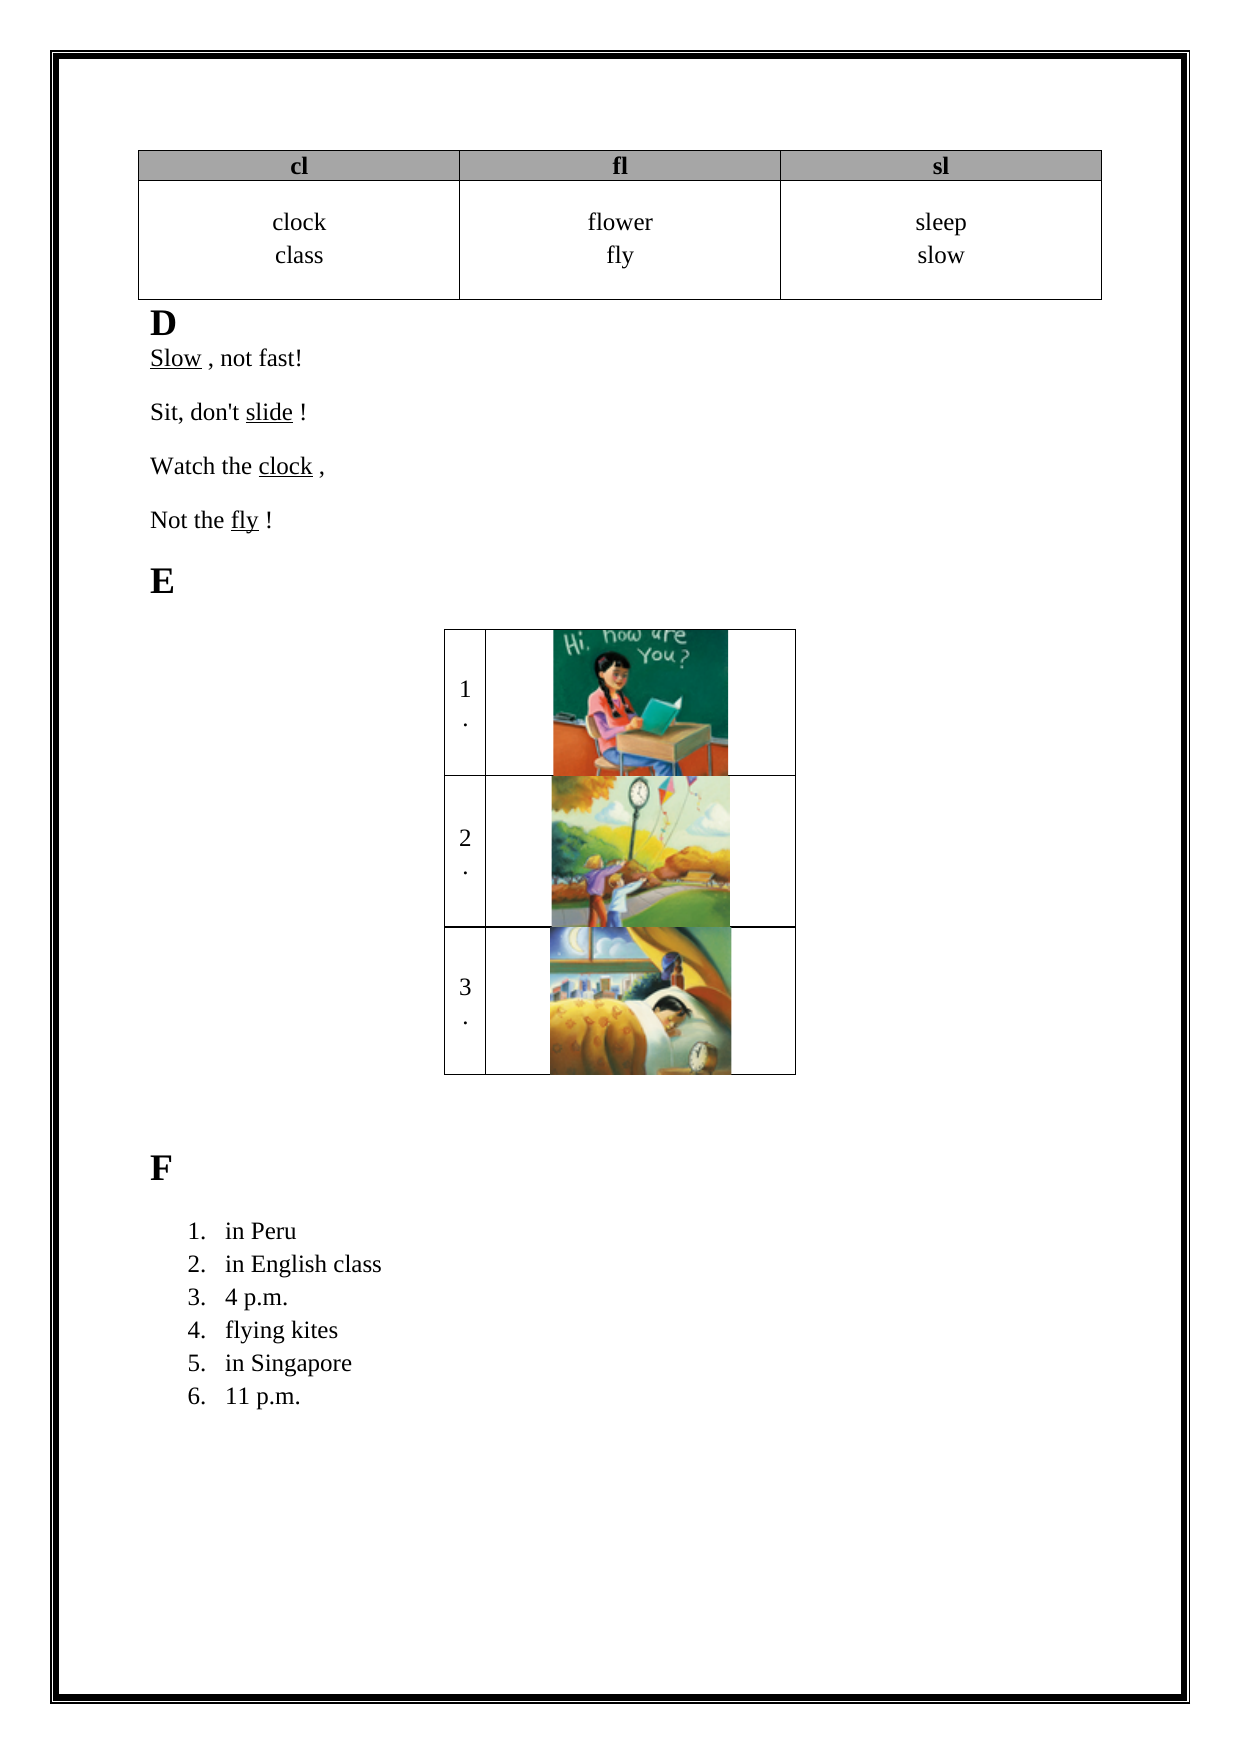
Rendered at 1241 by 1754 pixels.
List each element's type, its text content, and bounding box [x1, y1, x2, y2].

table_cell [486, 928, 550, 1074]
table_cell [730, 776, 795, 926]
text Watch the clock , [150, 451, 1090, 479]
text D [150, 300, 1090, 343]
table_header fl [460, 151, 780, 180]
list 4 p.m. [187, 1282, 1090, 1311]
table_header [729, 630, 795, 775]
table_cell [486, 776, 551, 926]
text E [150, 558, 1090, 602]
picture [550, 630, 732, 1075]
table_header sl [781, 151, 1101, 180]
text Sit, don't slide ! [150, 397, 1090, 426]
list in English class [187, 1249, 1090, 1278]
list in Peru [187, 1216, 1090, 1245]
table_cell clock class [139, 181, 459, 299]
table_header cl [139, 151, 459, 180]
list flying kites [187, 1315, 1090, 1344]
table_header [486, 630, 553, 775]
text Slow , not fast! [150, 343, 1090, 372]
table_cell flower fly [460, 181, 780, 299]
table_cell 3. [445, 928, 485, 1074]
list in Singapore [187, 1348, 1090, 1377]
list 11 p.m. [187, 1381, 1090, 1410]
table_cell [732, 928, 795, 1074]
table_cell 2. [445, 776, 485, 926]
table_cell sleep slow [781, 181, 1101, 299]
text Not the fly ! [150, 505, 1090, 533]
text F [150, 1146, 1090, 1189]
table_header 1. [445, 630, 485, 775]
